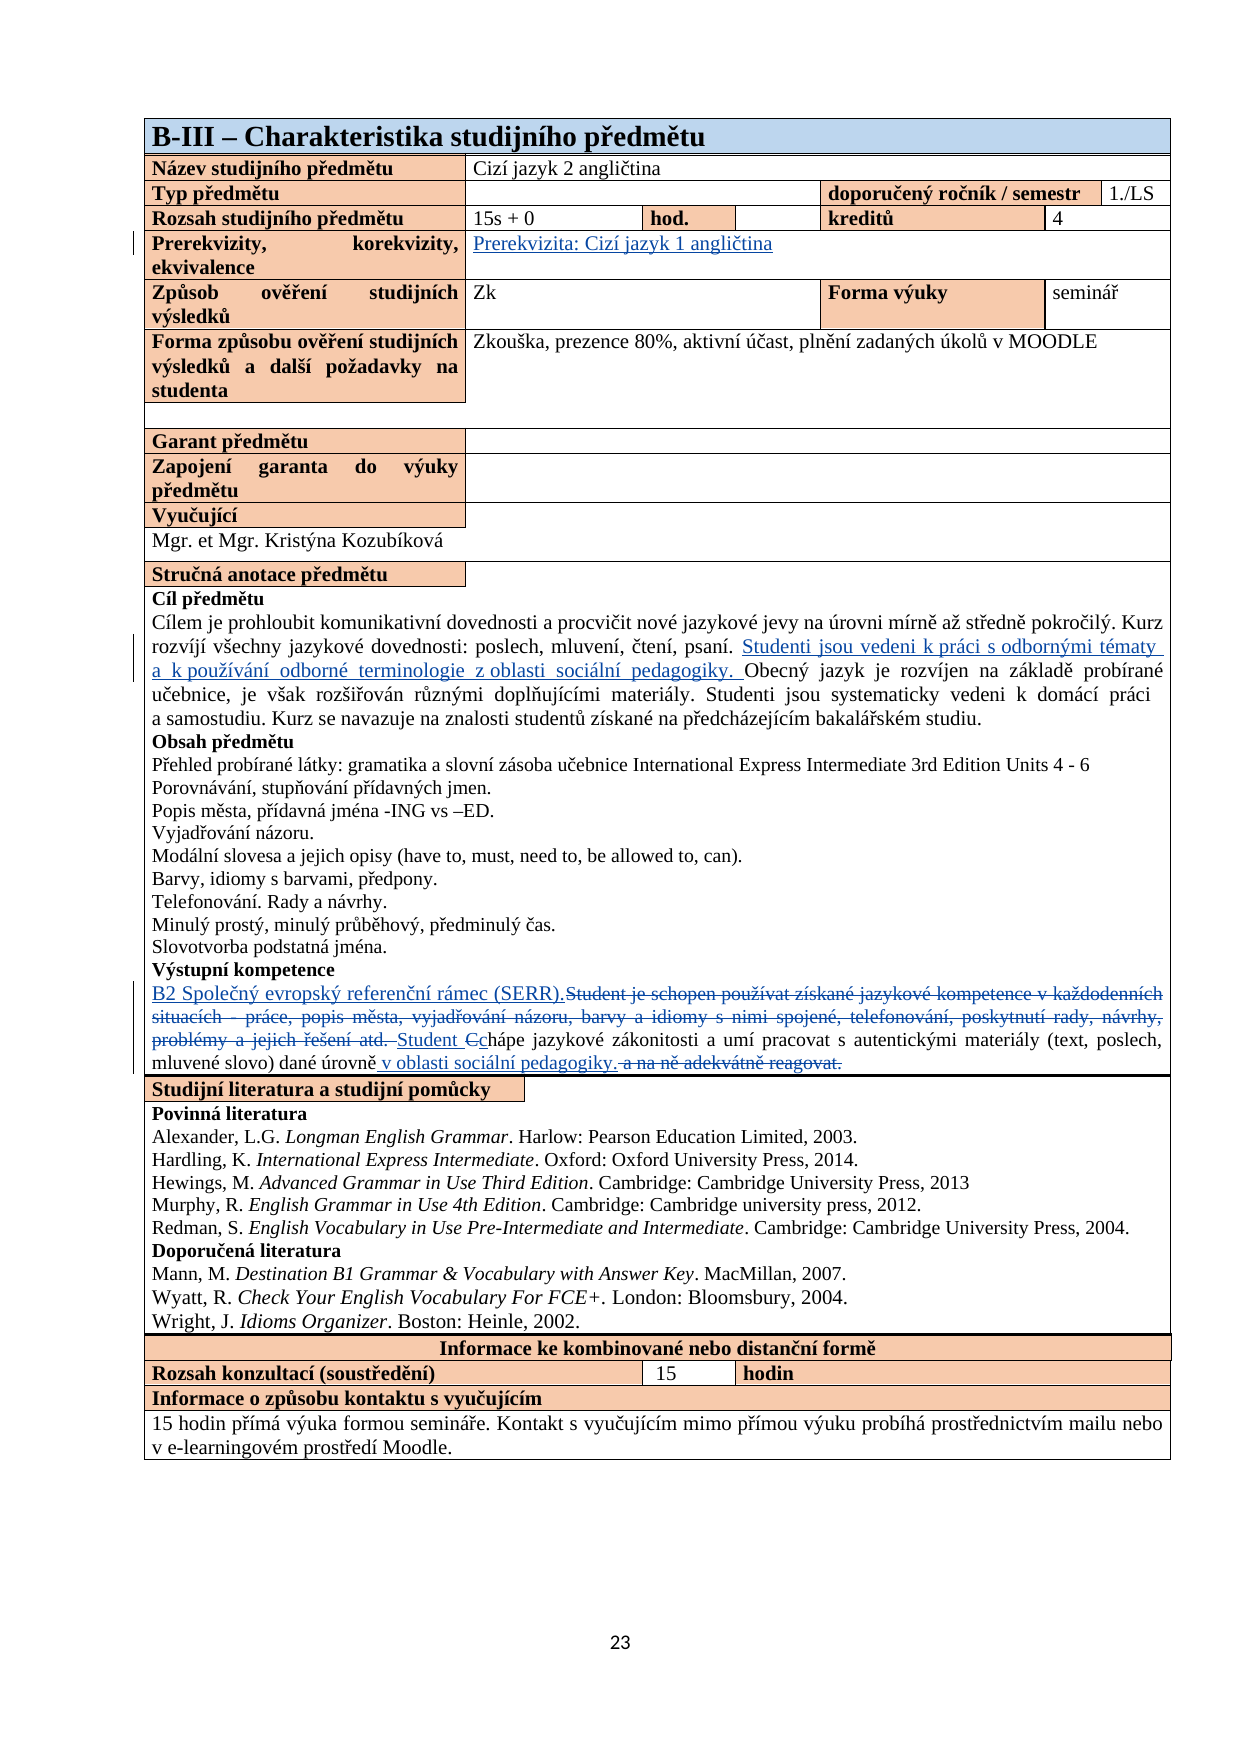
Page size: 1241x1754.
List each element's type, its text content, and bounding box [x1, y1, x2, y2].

table_cell Zkouška, prezence 80%, aktivní účast, plnění zadaných úkolů v MOODLE [466, 330, 1170, 402]
table_cell [466, 429, 1170, 453]
table_cell [525, 1077, 1170, 1101]
table_cell Forma způsobu ověření studijních výsledků a další požadavky na studenta [145, 330, 465, 402]
table_cell hod. [643, 206, 735, 230]
table_cell 1./LS [1102, 181, 1170, 205]
table_cell doporučený ročník / semestr [821, 181, 1101, 205]
table_cell [466, 503, 1170, 527]
table_cell Rozsah studijního předmětu [145, 206, 465, 230]
table_cell [466, 181, 820, 205]
table_cell Informace o způsobu kontaktu s vyučujícím [145, 1386, 1170, 1410]
table_cell [466, 562, 1170, 586]
table_cell Způsob ověření studijních výsledků [145, 280, 465, 328]
table_cell 15 [643, 1361, 735, 1384]
table_cell Zapojení garanta do výuky předmětu [145, 454, 465, 502]
table_cell 4 [1046, 206, 1170, 230]
table_cell seminář [1046, 280, 1170, 328]
table_cell [466, 231, 1170, 279]
table_cell 15s + 0 [466, 206, 642, 230]
table_cell kreditů [821, 206, 1044, 230]
table_cell Prerekvizity, korekvizity, ekvivalence [145, 231, 465, 279]
table_cell Typ předmětu [145, 181, 465, 205]
table_cell Studijní literatura a studijní pomůcky [145, 1077, 524, 1101]
table_cell Garant předmětu [145, 429, 465, 453]
table_cell [736, 206, 820, 230]
table_cell hodin [736, 1361, 1170, 1384]
table_cell 15 hodin přímá výuka formou semináře. Kontakt s vyučujícím mimo přímou výuku probíhá prostřednictvím mailu nebo v e-learningovém prostředí Moodle. [145, 1411, 1170, 1459]
table_cell [145, 402, 1170, 428]
table_header B-III – Charakteristika studijního předmětu [145, 119, 1170, 153]
table_cell [466, 454, 1170, 502]
table_cell Vyučující [145, 503, 465, 527]
table_cell Rozsah konzultací (soustředění) [145, 1361, 642, 1384]
table_cell Stručná anotace předmětu [145, 562, 465, 586]
table_cell Forma výuky [821, 280, 1044, 328]
table_cell Informace ke kombinované nebo distanční formě [145, 1336, 1171, 1360]
table_cell Povinná literatura Alexander, L.G. Longman English Grammar. Harlow: Pearson Education Limited, 2003. Hardling, K. International Express Intermediate. Oxford: Oxford University Press, 2014. Hewings, M. Advanced Grammar in Use Third Edition. Cambridge: Cambridge University Press, 2013 Murphy, R. English Grammar in Use 4th Edition. Cambridge: Cambridge university press, 2012. Redman, S. English Vocabulary in Use Pre-Intermediate and Intermediate. Cambridge: Cambridge University Press, 2004. Doporučená literatura Mann, M. Destination B1 Grammar & Vocabulary with Answer Key. MacMillan, 2007. Wyatt, R. Check Your English Vocabulary For FCE+. London: Bloomsbury, 2004. Wright, J. Idioms Organizer. Boston: Heinle, 2002. [145, 1101, 1170, 1333]
table_cell Název studijního předmětu [145, 156, 465, 180]
table_cell Cizí jazyk 2 angličtina [466, 156, 1170, 180]
table_cell Zk [466, 280, 820, 328]
table_cell Cíl předmětu Cílem je prohloubit komunikativní dovednosti a procvičit nové jazykové jevy na úrovni mírně až středně pokročilý. Kurz rozvíjí všechny jazykové dovednosti: poslech, mluvení, čtení, psaní. Obecný jazyk je rozvíjen na základě probírané učebnice, je však rozšiřován různými doplňujícími materiály. Studenti jsou systematicky vedeni k domácí práci a samostudiu. Kurz se navazuje na znalosti studentů získané na předcházejícím bakalářském studiu. Obsah předmětu Přehled probírané látky: gramatika a slovní zásoba učebnice International Express Intermediate 3rd Edition Units 4 - 6 Porovnávání, stupňování přídavných jmen. Popis města, přídavná jména -ING vs –ED. Vyjadřování názoru. Modální slovesa a jejich opisy (have to, must, need to, be allowed to, can). Barvy, idiomy s barvami, předpony. Telefonování. Rady a návrhy. Minulý prostý, minulý průběhový, předminulý čas. Slovotvorba podstatná jména. Výstupní kompetence hápe jazykové zákonitosti a umí pracovat s autentickými materiály (text, poslech, mluvené slovo) dané úrovně [145, 586, 1170, 1073]
table_cell Mgr. et Mgr. Kristýna Kozubíková [145, 527, 1170, 561]
